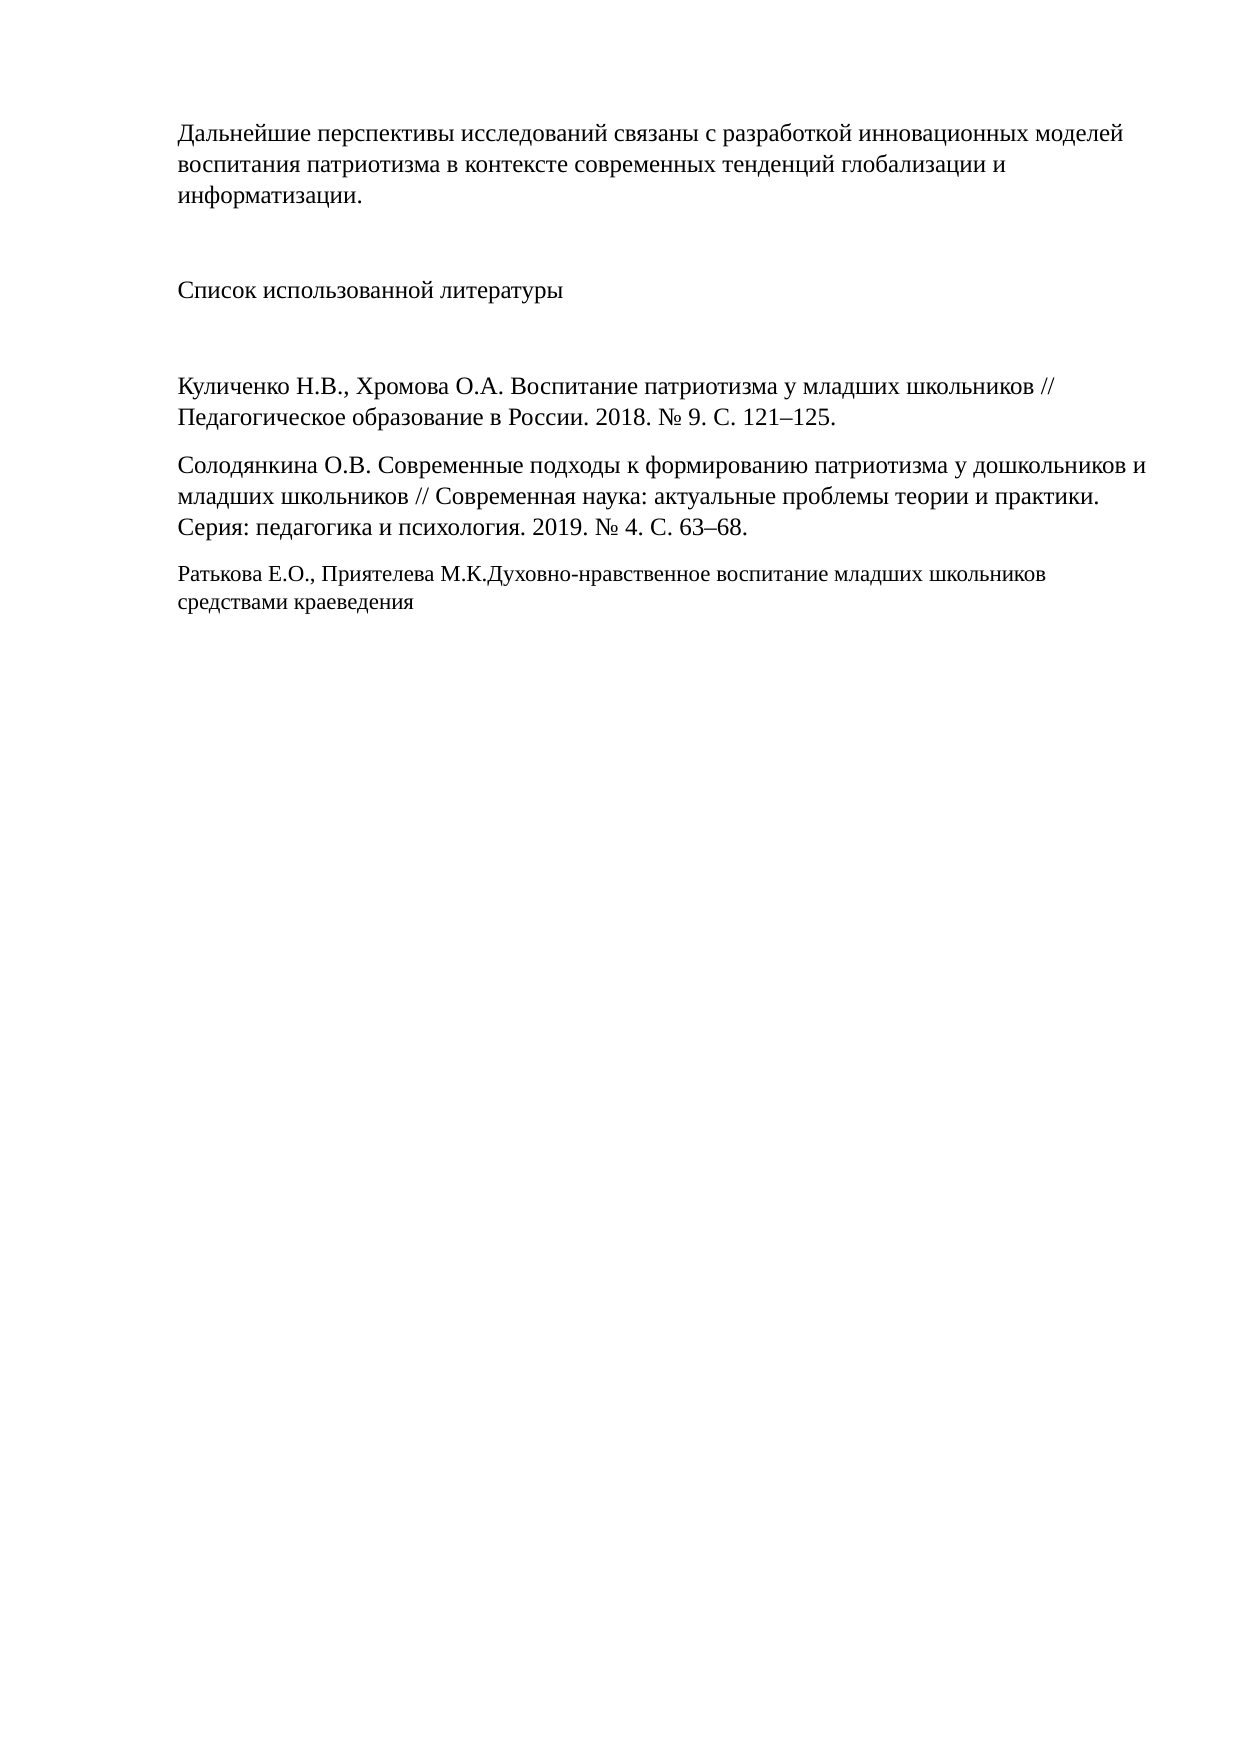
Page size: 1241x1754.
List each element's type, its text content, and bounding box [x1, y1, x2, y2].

text Солодянкина О.В. Современные подходы к формированию патриотизма у дошкольников и младших школьников // Современная наука: актуальные проблемы теории и практики. Серия: педагогика и психология. 2019. № 4. С. 63–68. [177, 450, 1152, 541]
text Куличенко Н.В., Хромова О.А. Воспитание патриотизма у младших школьников // Педагогическое образование в России. 2018. № 9. С. 121–125. [177, 371, 1152, 431]
text Дальнейшие перспективы исследований связаны с разработкой инновационных моделей воспитания патриотизма в контексте современных тенденций глобализации и информатизации. [177, 118, 1152, 209]
text Ратькова Е.О., Приятелева М.К.Духовно-нравственное воспитание младших школьников средствами краеведения [177, 559, 1152, 614]
text Список использованной литературы [177, 276, 1152, 304]
